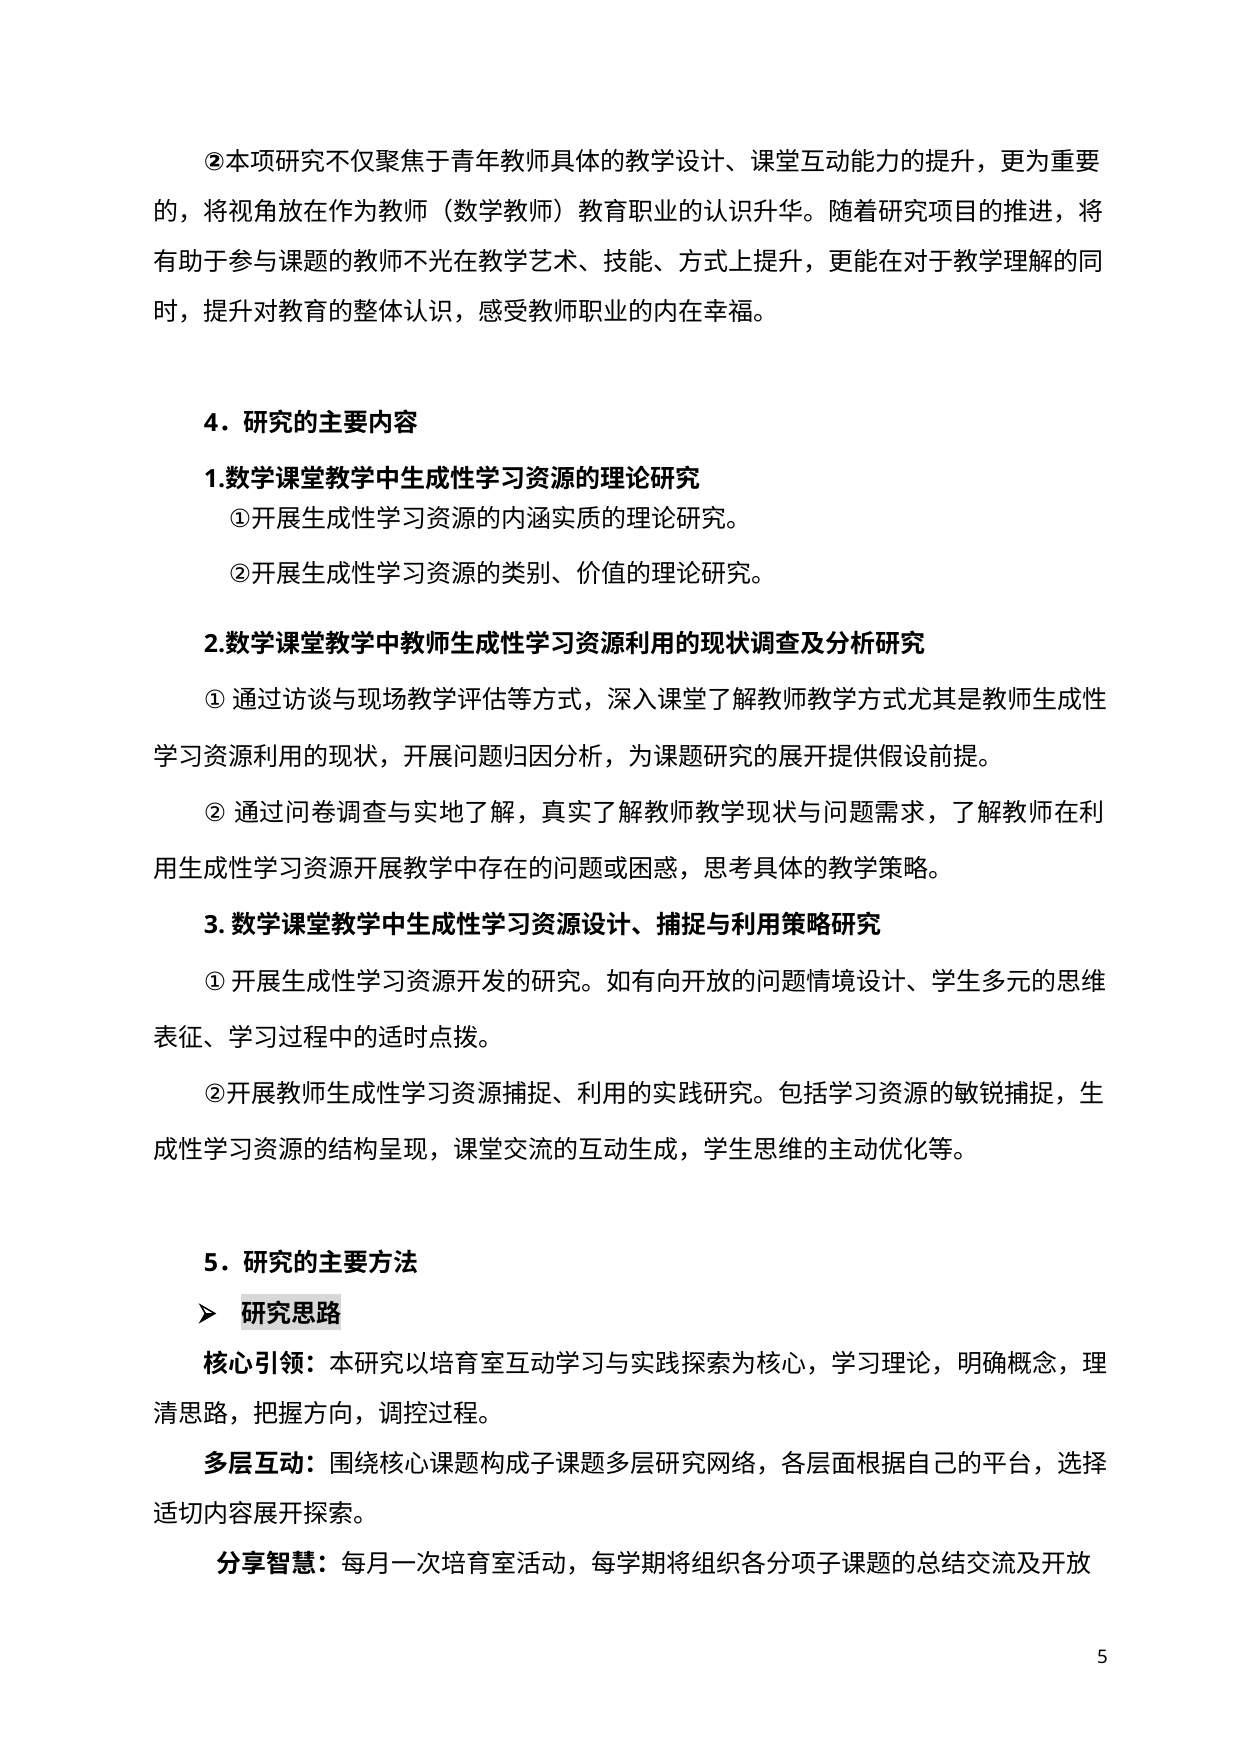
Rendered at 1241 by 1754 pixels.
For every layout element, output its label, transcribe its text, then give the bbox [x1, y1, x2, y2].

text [153, 1532, 1107, 1582]
text 核心引领：本研究以培育室互动学习与实践探索为核心，学习理论，明确概念，理清思路，把握方向，调控过程。 [153, 1332, 1107, 1432]
text ①开展生成性学习资源的内涵实质的理论研究。 [153, 499, 1107, 535]
text 5．研究的主要方法 [153, 1226, 1107, 1282]
text 3. 数学课堂教学中生成性学习资源设计、捕捉与利用策略研究 [153, 889, 1107, 945]
text ① 通过访谈与现场教学评估等方式，深入课堂了解教师教学方式尤其是教师生成性学习资源利用的现状，开展问题归因分析，为课题研究的展开提供假设前提。 [153, 664, 1107, 776]
text ②开展教师生成性学习资源捕捉、利用的实践研究。包括学习资源的敏锐捕捉，生成性学习资源的结构呈现，课堂交流的互动生成，学生思维的主动优化等。 [153, 1057, 1107, 1170]
text 多层互动：围绕核心课题构成子课题多层研究网络，各层面根据自己的平台，选择适切内容展开探索。 [153, 1432, 1107, 1532]
text 4．研究的主要内容 [153, 386, 1107, 442]
text ②开展生成性学习资源的类别、价值的理论研究。 [153, 553, 1107, 589]
text 1.数学课堂教学中生成性学习资源的理论研究 [153, 442, 1107, 499]
text ②本项研究不仅聚焦于青年教师具体的教学设计、课堂互动能力的提升，更为重要的，将视角放在作为教师（数学教师）教育职业的认识升华。随着研究项目的推进，将有助于参与课题的教师不光在教学艺术、技能、方式上提升，更能在对于教学理解的同时，提升对教育的整体认识，感受教师职业的内在幸福。 [153, 130, 1107, 330]
text ①开展生成性学习资源开发的研究。如有向开放的问题情境设计、学生多元的思维表征、学习过程中的适时点拨。 [153, 945, 1107, 1057]
text 2.数学课堂教学中教师生成性学习资源利用的现状调查及分析研究 [153, 607, 1107, 664]
text ② 通过问卷调查与实地了解，真实了解教师教学现状与问题需求，了解教师在利用生成性学习资源开展教学中存在的问题或困惑，思考具体的教学策略。 [153, 776, 1107, 889]
list 研究思路 [197, 1282, 1107, 1332]
